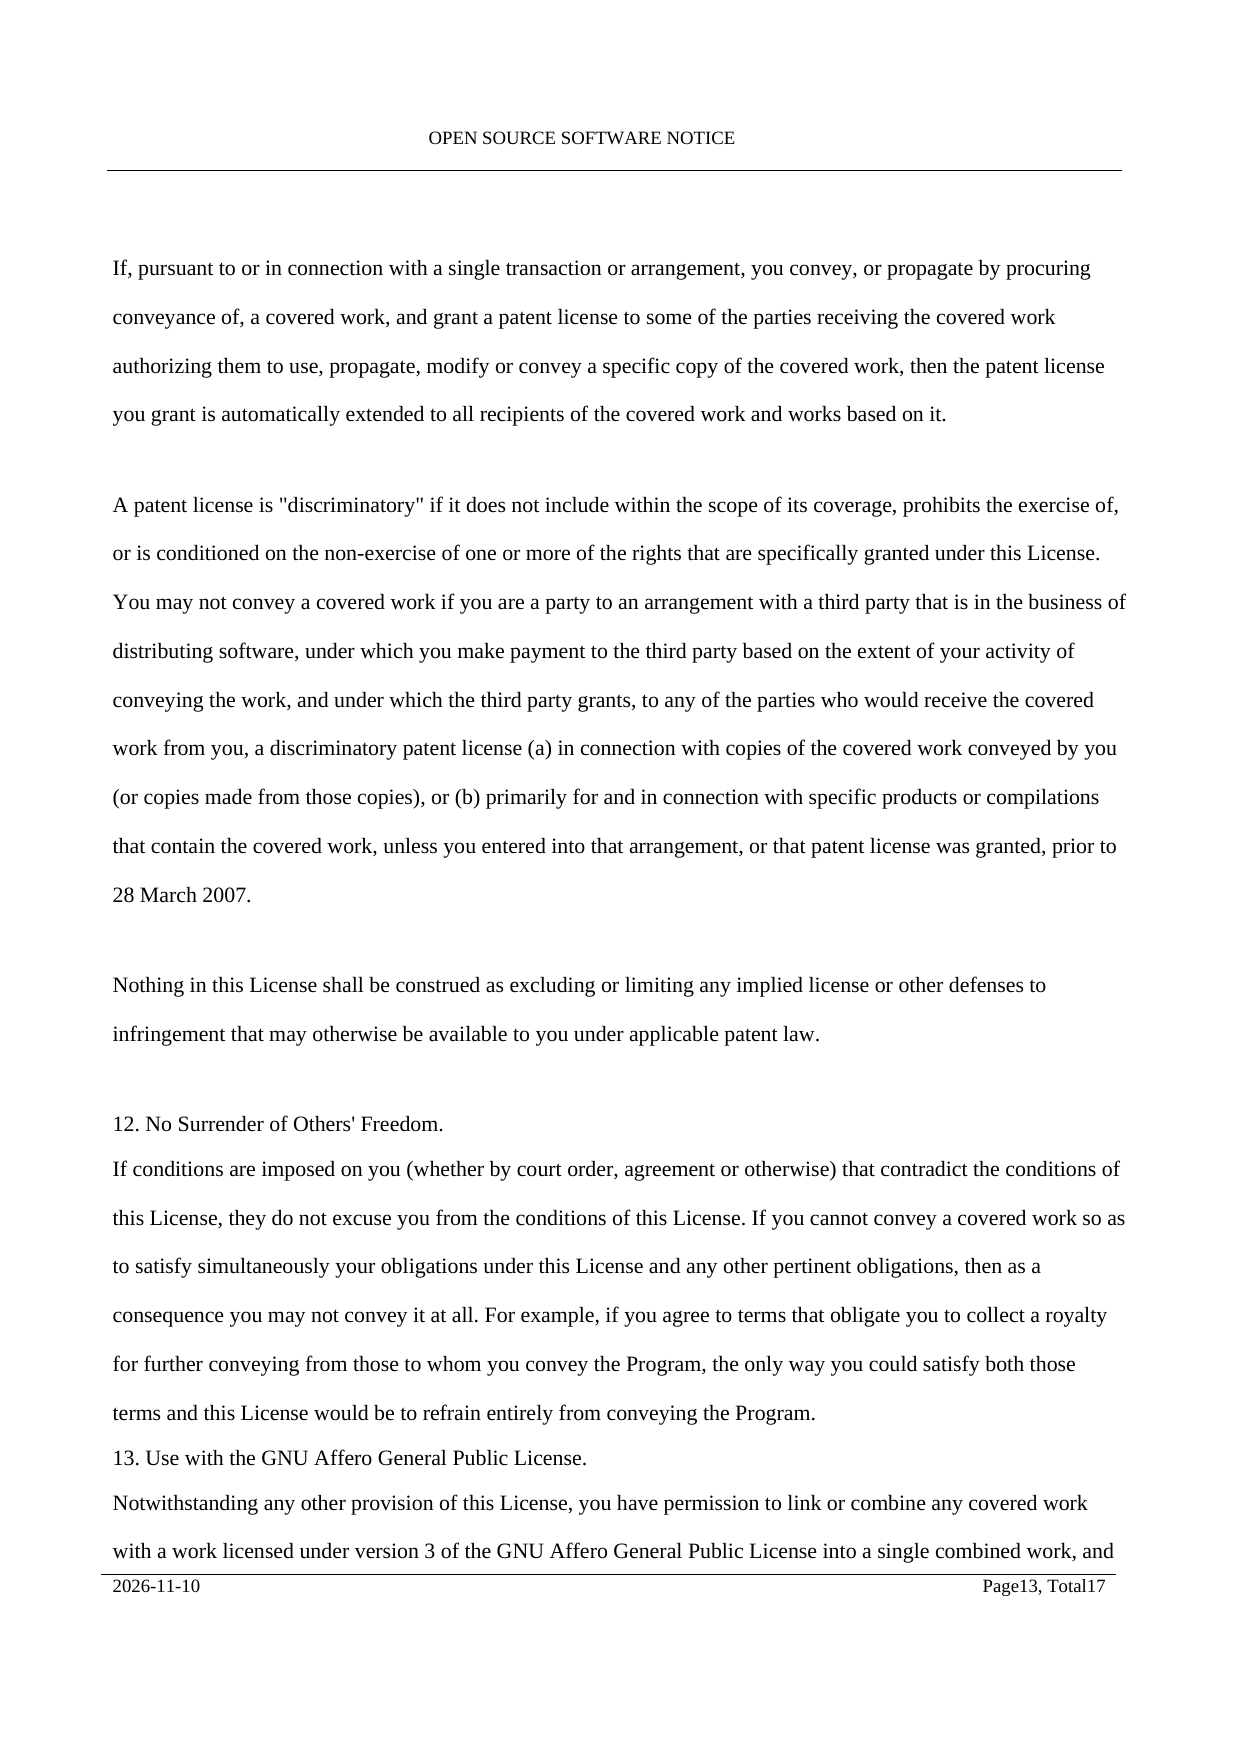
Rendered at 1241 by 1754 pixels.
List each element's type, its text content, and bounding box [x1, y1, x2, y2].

text 12. No Surrender of Others' Freedom. [112, 1107, 1128, 1139]
text Nothing in this License shall be construed as excluding or limiting any implied license or other defenses to infringement that may otherwise be available to you under applicable patent law. [112, 968, 1128, 1049]
text A patent license is "discriminatory" if it does not include within the scope of its coverage, prohibits the exercise of, or is conditioned on the non-exercise of one or more of the rights that are specifically granted under this License. You may not convey a covered work if you are a party to an arrangement with a third party that is in the business of distributing software, under which you make payment to the third party based on the extent of your activity of conveying the work, and under which the third party grants, to any of the parties who would receive the covered work from you, a discriminatory patent license (a) in connection with copies of the covered work conveyed by you (or copies made from those copies), or (b) primarily for and in connection with specific products or compilations that contain the covered work, unless you entered into that arrangement, or that patent license was granted, prior to 28 March 2007. [112, 488, 1128, 910]
text If conditions are imposed on you (whether by court order, agreement or otherwise) that contradict the conditions of this License, they do not excuse you from the conditions of this License. If you cannot convey a covered work so as to satisfy simultaneously your obligations under this License and any other pertinent obligations, then as a consequence you may not convey it at all. For example, if you agree to terms that obligate you to collect a royalty for further conveying from those to whom you convey the Program, the only way you could satisfy both those terms and this License would be to refrain entirely from conveying the Program. [112, 1152, 1128, 1428]
text 13. Use with the GNU Affero General Public License. [112, 1441, 1128, 1473]
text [112, 1486, 1128, 1567]
text If, pursuant to or in connection with a single transaction or arrangement, you convey, or propagate by procuring conveyance of, a covered work, and grant a patent license to some of the parties receiving the covered work authorizing them to use, propagate, modify or convey a specific copy of the covered work, then the patent license you grant is automatically extended to all recipients of the covered work and works based on it. [112, 251, 1128, 430]
